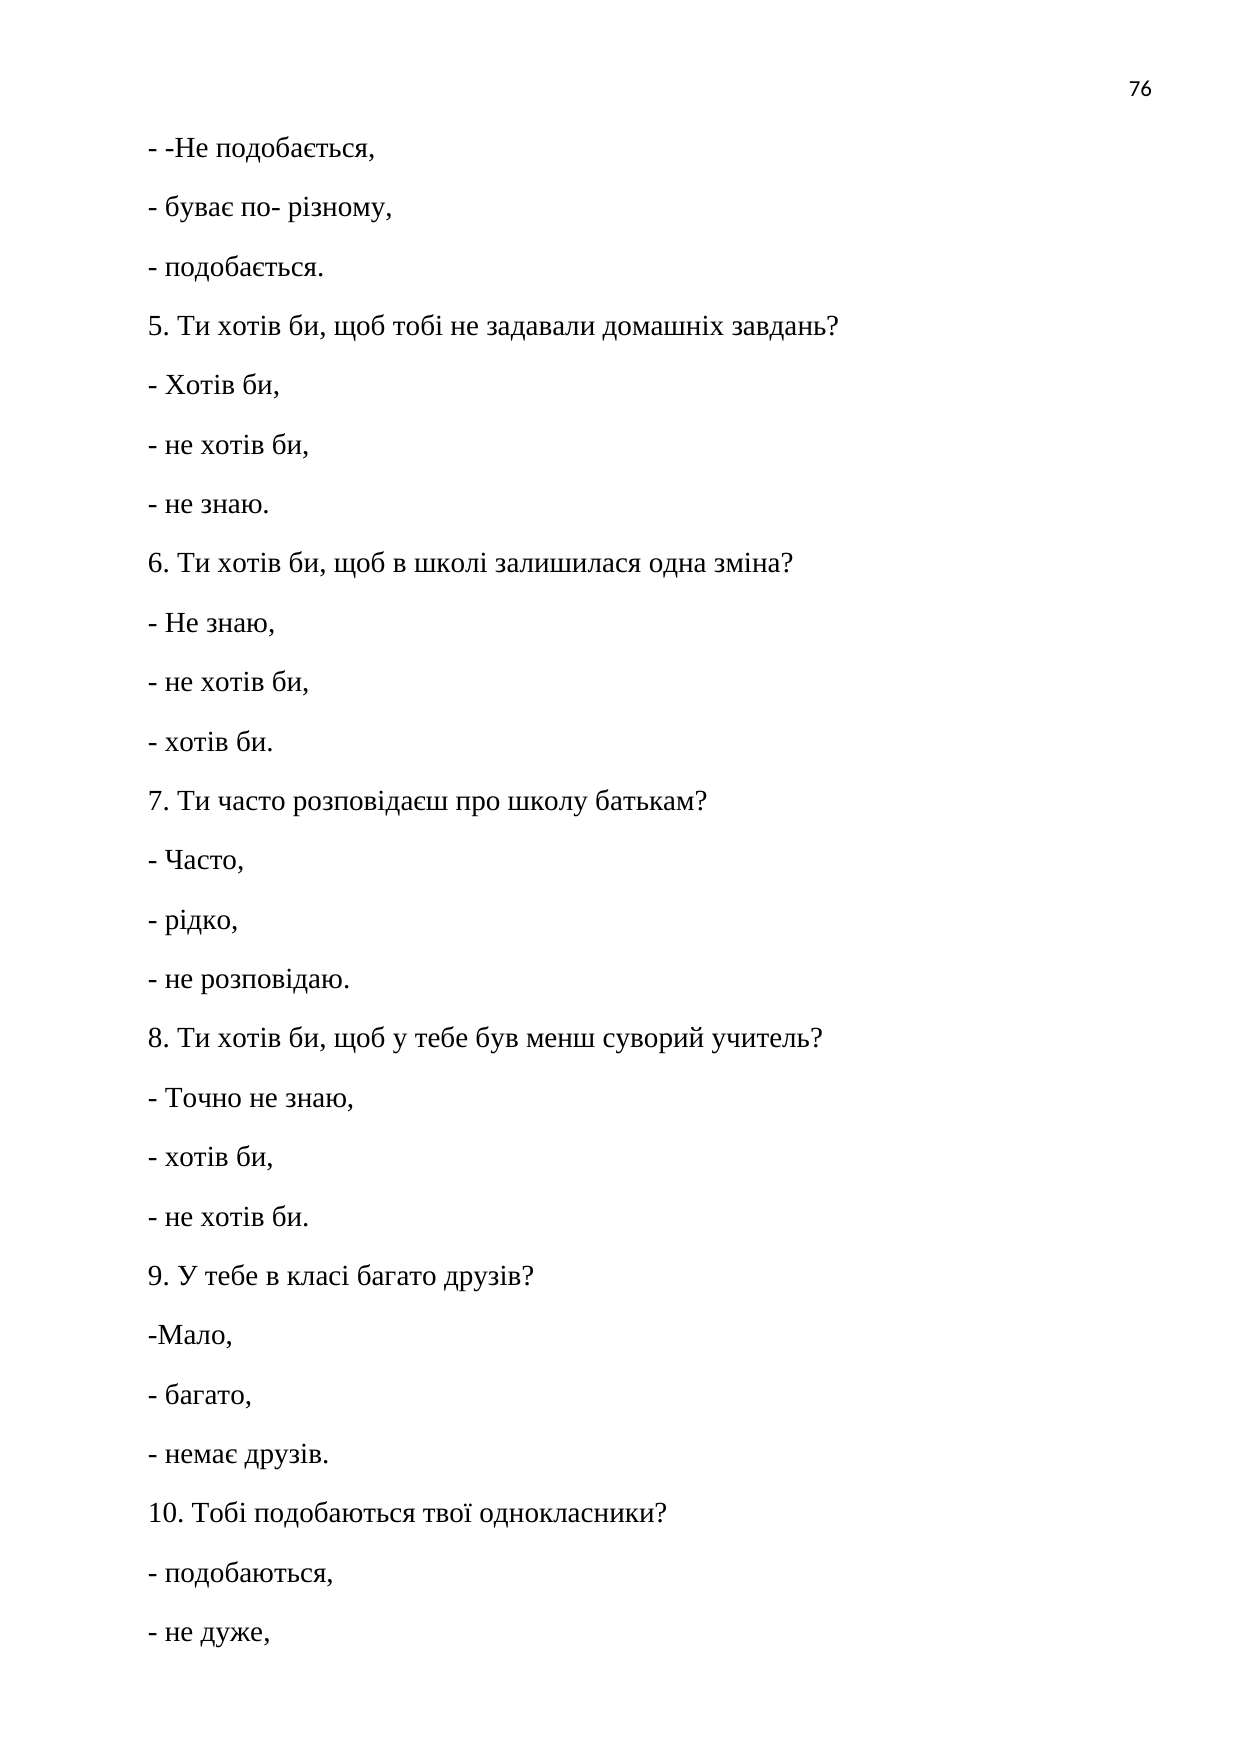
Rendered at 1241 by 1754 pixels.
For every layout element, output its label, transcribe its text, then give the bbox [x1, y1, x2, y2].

text - буває по- різному, [148, 189, 1152, 223]
text - -Не подобається, [148, 130, 1152, 163]
text - хотів би, [148, 1139, 1152, 1173]
text - багато, [148, 1377, 1152, 1410]
text - подобається. [148, 249, 1152, 282]
text - не хотів би, [148, 427, 1152, 460]
text 5. Ти хотів би, щоб тобі не задавали домашніх завдань? [148, 308, 1152, 342]
text - рідко, [148, 902, 1152, 935]
text - не розповідаю. [148, 961, 1152, 995]
text - не дуже, [148, 1614, 1152, 1648]
text - подобаються, [148, 1555, 1152, 1588]
text - не хотів би, [148, 664, 1152, 698]
text 10. Тобі подобаються твої однокласники? [148, 1496, 1152, 1529]
text - Точно не знаю, [148, 1080, 1152, 1113]
text - хотів би. [148, 724, 1152, 757]
text - не хотів би. [148, 1199, 1152, 1232]
text - не знаю. [148, 486, 1152, 520]
text - Хотів би, [148, 367, 1152, 401]
text - Часто, [148, 842, 1152, 876]
text -Мало, [148, 1317, 1152, 1351]
text - Не знаю, [148, 605, 1152, 638]
text - немає друзів. [148, 1436, 1152, 1470]
text 8. Ти хотів би, щоб у тебе був менш суворий учитель? [148, 1021, 1152, 1054]
text 7. Ти часто розповідаєш про школу батькам? [148, 783, 1152, 817]
text 9. У тебе в класі багато друзів? [148, 1258, 1152, 1292]
text 6. Ти хотів би, щоб в школі залишилася одна зміна? [148, 546, 1152, 579]
